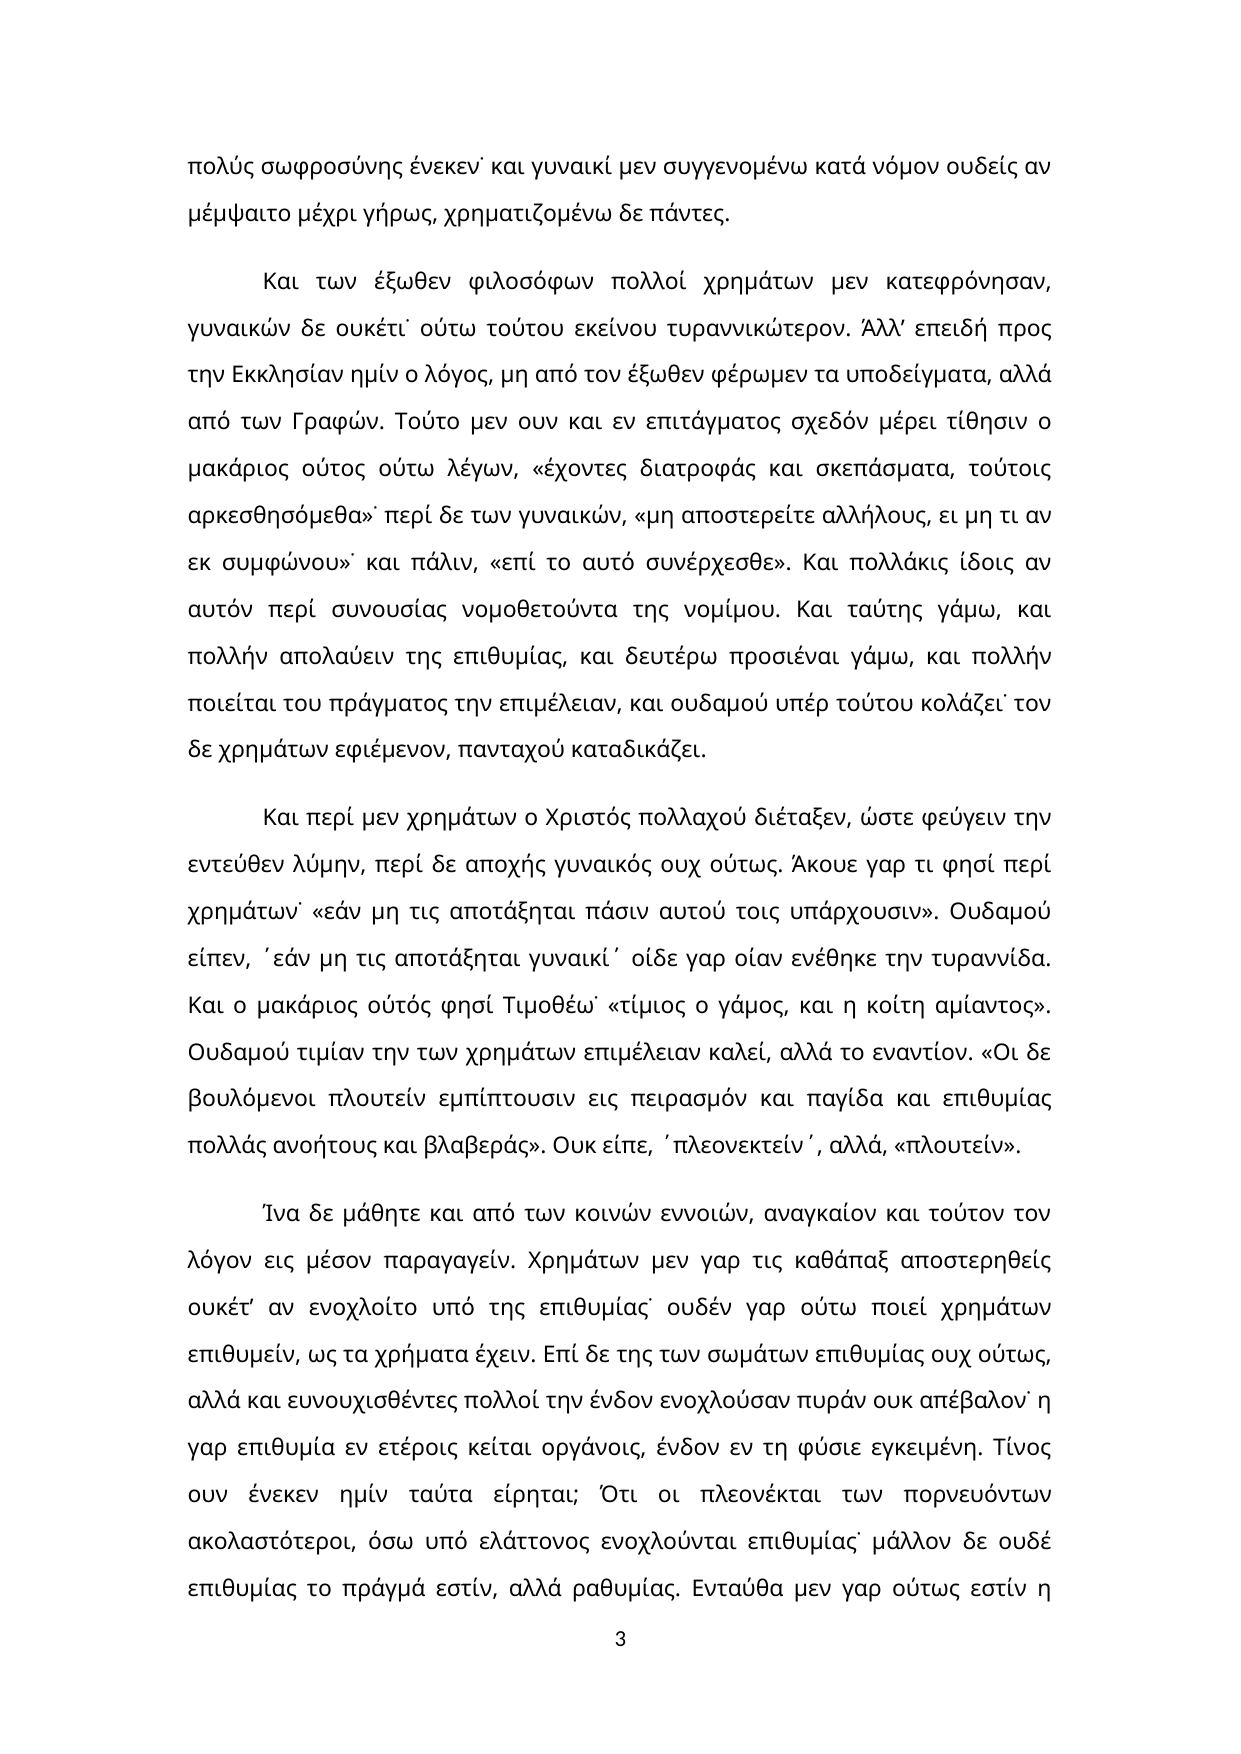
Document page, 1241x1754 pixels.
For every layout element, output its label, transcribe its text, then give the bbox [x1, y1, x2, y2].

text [187, 150, 1053, 228]
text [187, 1197, 1053, 1603]
text Και περί μεν χρημάτων ο Χριστός πολλαχού διέταξεν, ώστε φεύγειν την εντεύθεν λύμην, περί δε αποχής γυναικός ουχ ούτως. Άκουε γαρ τι φησί περί χρημάτων˙ «εάν μη τις αποτάξηται πάσιν αυτού τοις υπάρχουσιν». Ουδαμού είπεν, ΄εάν μη τις αποτάξηται γυναικί΄ οίδε γαρ οίαν ενέθηκε την τυραννίδα. Και ο μακάριος ούτός φησί Τιμοθέω˙ «τίμιος ο γάμος, και η κοίτη αμίαντος». Ουδαμού τιμίαν την των χρημάτων επιμέλειαν καλεί, αλλά το εναντίον. «Οι δε βουλόμενοι πλουτείν εμπίπτουσιν εις πειρασμόν και παγίδα και επιθυμίας πολλάς ανοήτους και βλαβεράς». Ουκ είπε, ΄πλεονεκτείν΄, αλλά, «πλουτείν». [187, 801, 1053, 1160]
text Και των έξωθεν φιλοσόφων πολλοί χρημάτων μεν κατεφρόνησαν, γυναικών δε ουκέτι˙ ούτω τούτου εκείνου τυραννικώτερον. Άλλ’ επειδή προς την Εκκλησίαν ημίν ο λόγος, μη από τον έξωθεν φέρωμεν τα υποδείγματα, αλλά από των Γραφών. Τούτο μεν ουν και εν επιτάγματος σχεδόν μέρει τίθησιν ο μακάριος ούτος ούτω λέγων, «έχοντες διατροφάς και σκεπάσματα, τούτοις αρκεσθησόμεθα»˙ περί δε των γυναικών, «μη αποστερείτε αλλήλους, ει μη τι αν εκ συμφώνου»˙ και πάλιν, «επί το αυτό συνέρχεσθε». Και πολλάκις ίδοις αν αυτόν περί συνουσίας νομοθετούντα της νομίμου. Και ταύτης γάμω, και πολλήν απολαύειν της επιθυμίας, και δευτέρω προσιέναι γάμω, και πολλήν ποιείται του πράγματος την επιμέλειαν, και ουδαμού υπέρ τούτου κολάζει˙ τον δε χρημάτων εφιέμενον, πανταχού καταδικάζει. [187, 264, 1053, 764]
